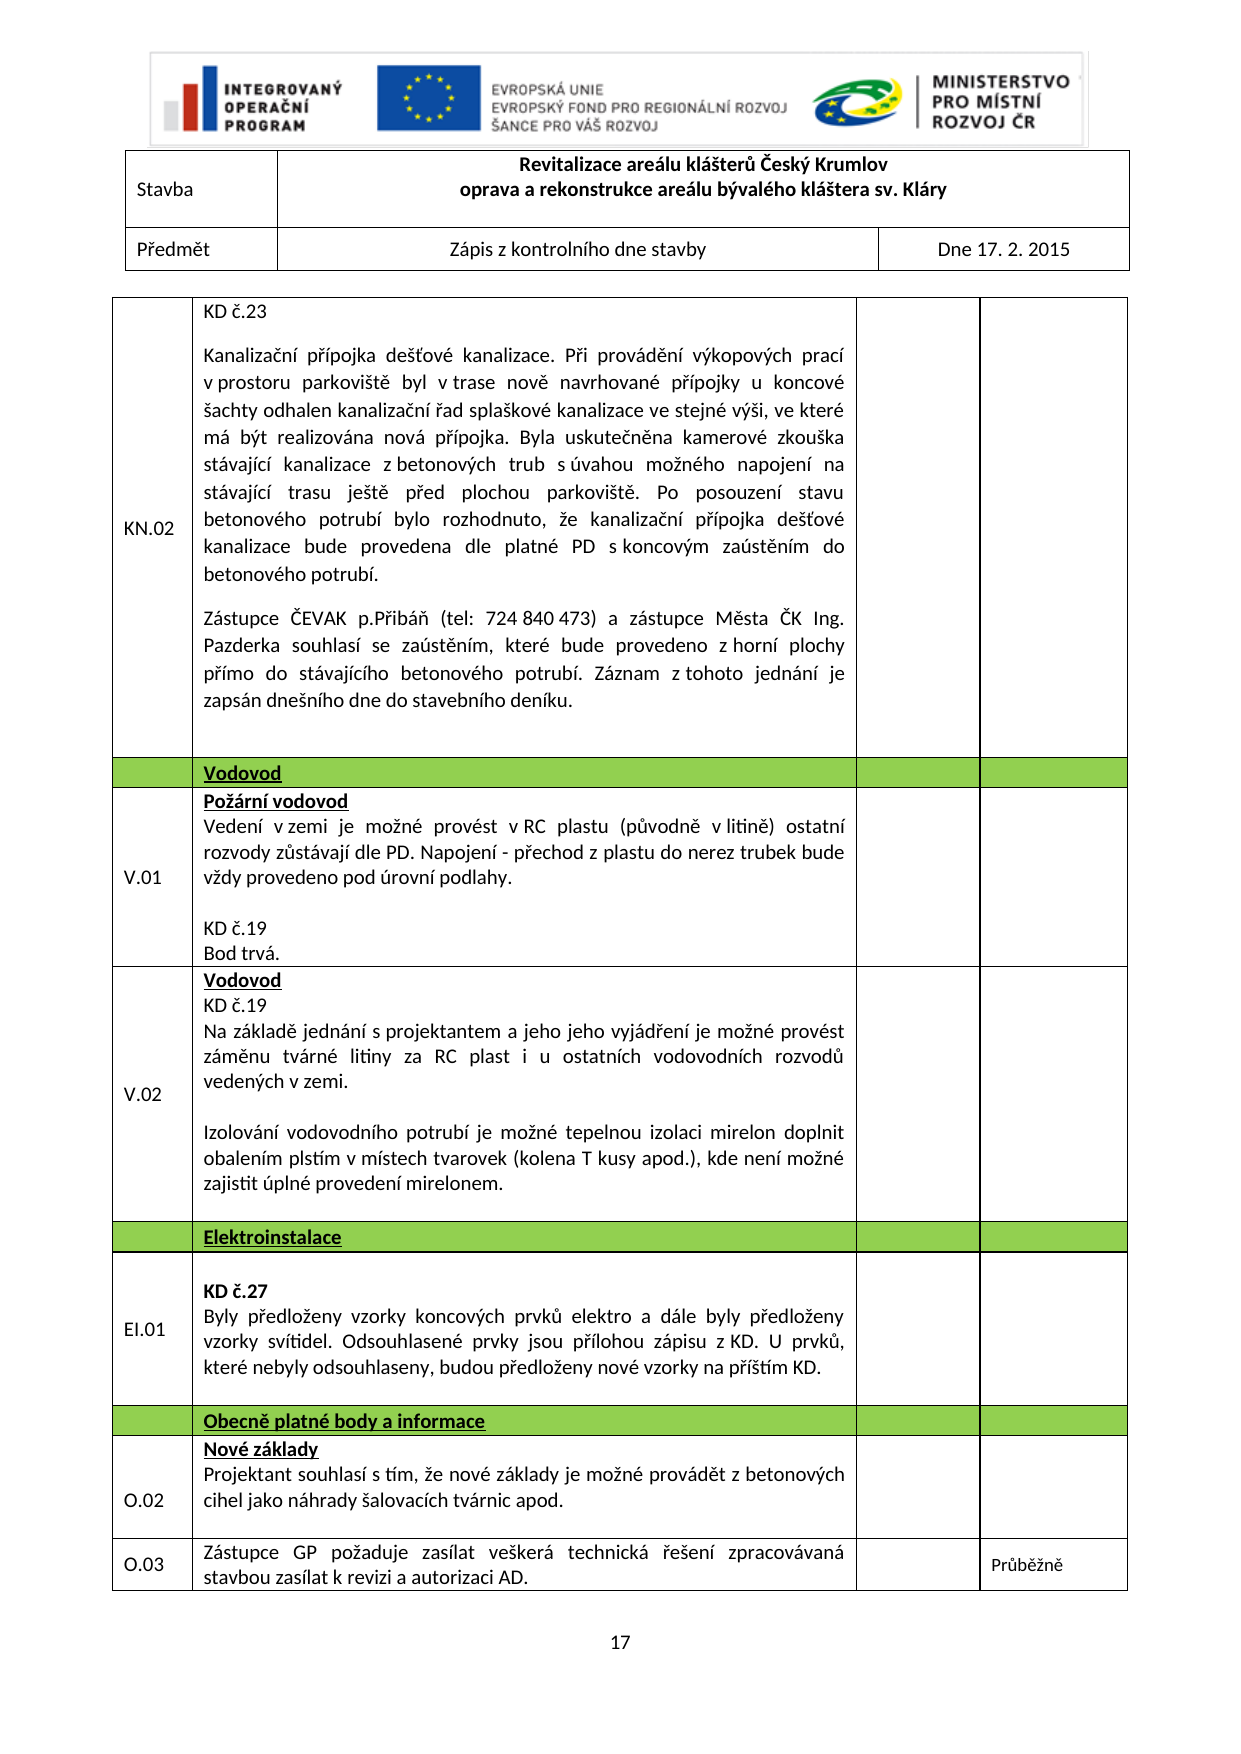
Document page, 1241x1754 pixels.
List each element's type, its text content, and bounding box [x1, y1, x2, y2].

table_cell [981, 298, 1127, 757]
table_cell [113, 1406, 192, 1435]
table_cell [981, 1222, 1127, 1251]
table_cell EI.01 [113, 1253, 192, 1405]
table_cell [981, 1253, 1127, 1405]
table_cell Nové základy Projektant souhlasí s tím, že nové základy je možné provádět z betonových cihel jako náhrady šalovacích tvárnic apod. [193, 1436, 856, 1538]
table_cell [857, 1253, 979, 1405]
table_cell [857, 1406, 979, 1435]
table_cell [857, 788, 979, 966]
table_cell [981, 758, 1127, 787]
table_cell [981, 1436, 1127, 1538]
table_cell Zástupce GP požaduje zasílat veškerá technická řešení zpracovávaná stavbou zasílat k revizi a autorizaci AD. [193, 1539, 856, 1590]
table_cell V.02 [113, 967, 192, 1221]
table_cell V.01 [113, 788, 192, 966]
table_cell [857, 758, 979, 787]
table_cell [857, 1222, 979, 1251]
table_cell Obecně platné body a informace [193, 1406, 856, 1435]
table_cell Elektroinstalace [193, 1222, 856, 1251]
table_cell Průběžně [981, 1539, 1127, 1590]
table_cell KD č.23 Kanalizační přípojka dešťové kanalizace. Při provádění výkopových prací v prostoru parkoviště byl v trase nově navrhované přípojky u koncové šachty odhalen kanalizační řad splaškové kanalizace ve stejné výši, ve které má být realizována nová přípojka. Byla uskutečněna kamerové zkouška stávající kanalizace z betonových trub s úvahou možného napojení na stávající trasu ještě před plochou parkoviště. Po posouzení stavu betonového potrubí bylo rozhodnuto, že kanalizační přípojka dešťové kanalizace bude provedena dle platné PD s koncovým zaústěním do betonového potrubí. Zástupce ČEVAK p.Přibáň (tel: 724 840 473) a zástupce Města ČK Ing. Pazderka souhlasí se zaústěním, které bude provedeno z horní plochy přímo do stávajícího betonového potrubí. Záznam z tohoto jednání je zapsán dnešního dne do stavebního deníku. [193, 298, 856, 757]
table_cell [857, 1539, 979, 1590]
table_cell [113, 1222, 192, 1251]
table_cell [113, 758, 192, 787]
table_cell [981, 788, 1127, 966]
table_cell [981, 967, 1127, 1221]
table_cell O.03 [113, 1539, 192, 1590]
table_cell [857, 967, 979, 1221]
table_cell Vodovod KD č.19 Na základě jednání s projektantem a jeho jeho vyjádření je možné provést záměnu tvárné litiny za RC plast i u ostatních vodovodních rozvodů vedených v zemi. Izolování vodovodního potrubí je možné tepelnou izolaci mirelon doplnit obalením plstím v místech tvarovek (kolena T kusy apod.), kde není možné zajistit úplné provedení mirelonem. [193, 967, 856, 1221]
table_cell [857, 1436, 979, 1538]
table_cell [857, 298, 979, 757]
table_cell [981, 1406, 1127, 1435]
table_cell Požární vodovod Vedení v zemi je možné provést v RC plastu (původně v litině) ostatní rozvody zůstávají dle PD. Napojení - přechod z plastu do nerez trubek bude vždy provedeno pod úrovní podlahy. KD č.19 Bod trvá. [193, 788, 856, 966]
table_cell O.02 [113, 1436, 192, 1538]
table_cell KD č.27 Byly předloženy vzorky koncových prvků elektro a dále byly předloženy vzorky svítidel. Odsouhlasené prvky jsou přílohou zápisu z KD. U prvků, které nebyly odsouhlaseny, budou předloženy nové vzorky na příštím KD. [193, 1253, 856, 1405]
table_cell Vodovod [193, 758, 856, 787]
table_cell KN.02 [113, 298, 192, 757]
picture [147, 51, 1090, 149]
